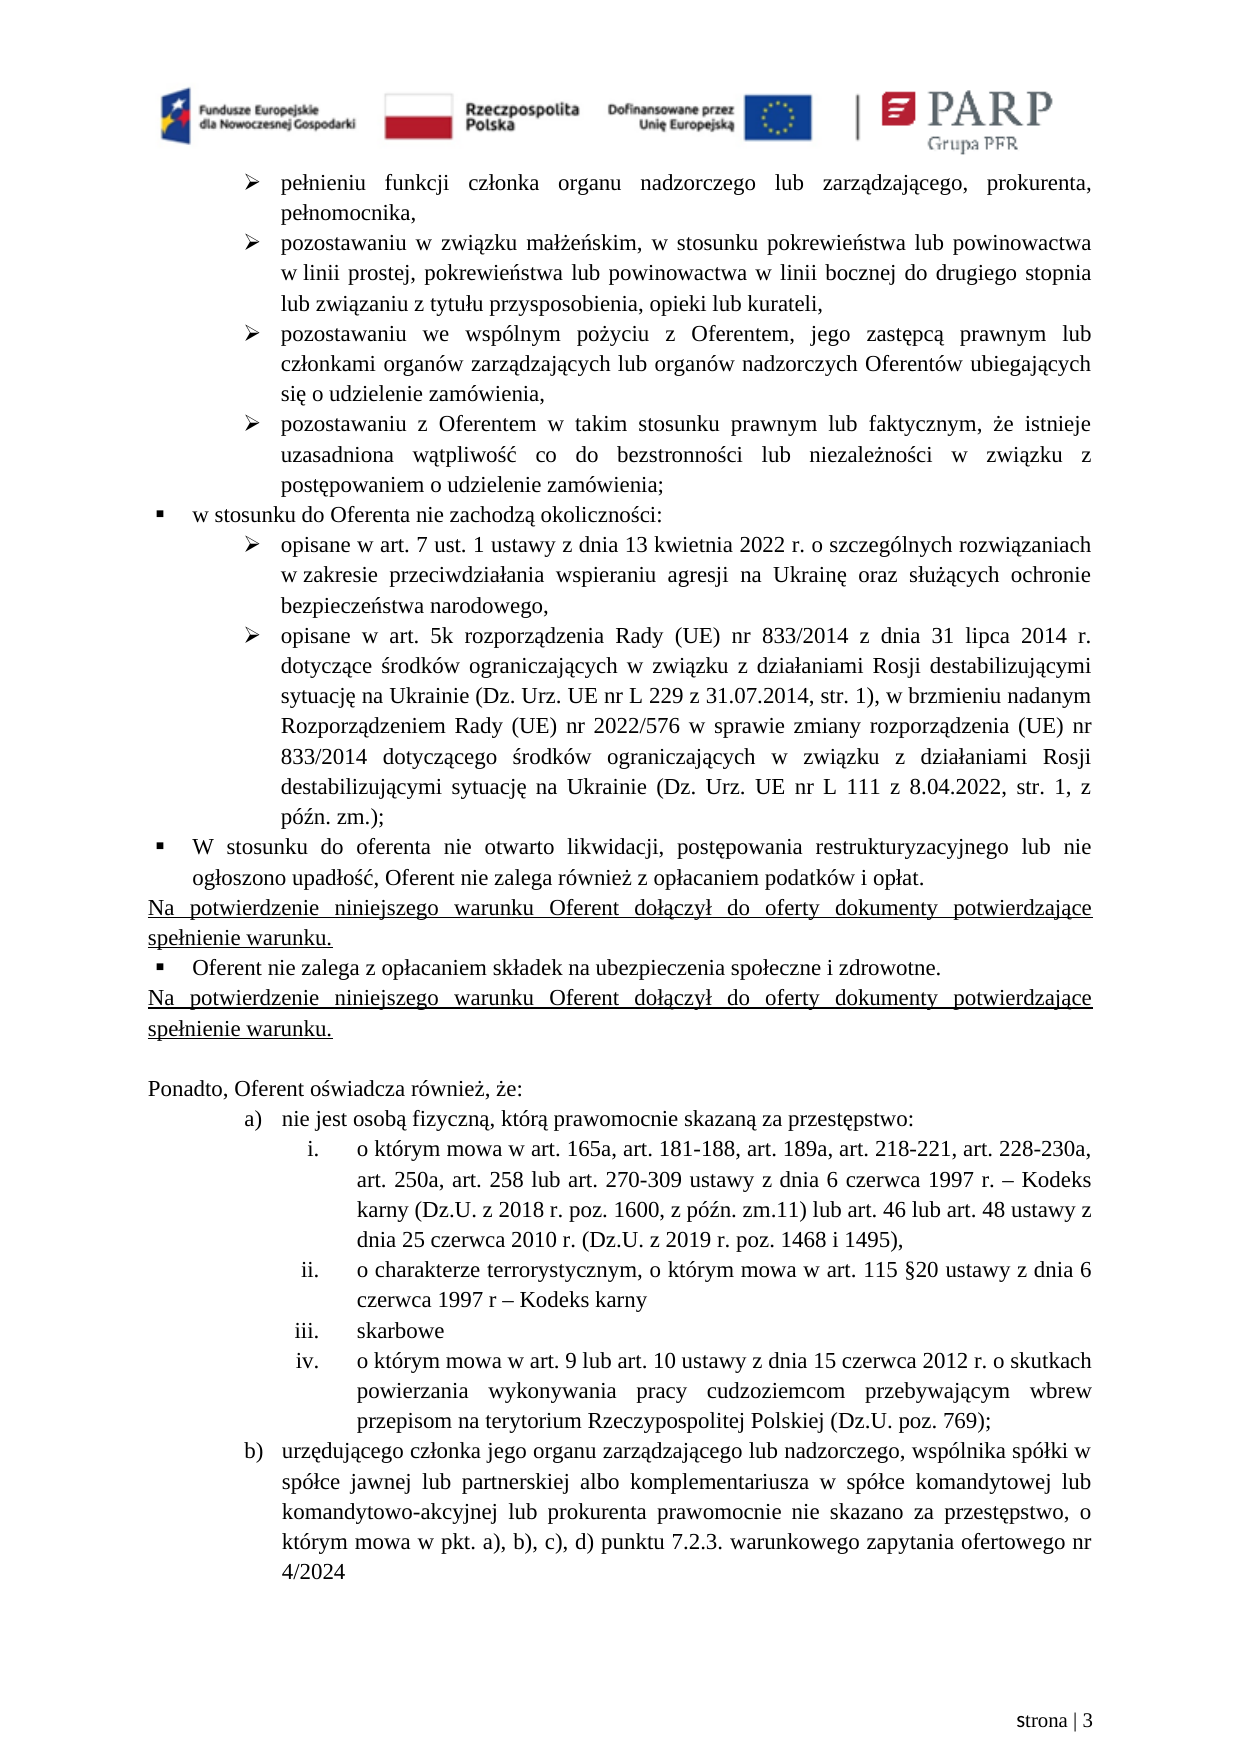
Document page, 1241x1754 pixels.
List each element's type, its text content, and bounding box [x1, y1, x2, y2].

list urzędującego członka jego organu zarządzającego lub nadzorczego, wspólnika spółki w spółce jawnej lub partnerskiej albo komplementariusza w spółce komandytowej lub komandytowo-akcyjnej lub prokurenta prawomocnie nie skazano za przestępstwo, o którym mowa w pkt. a), b), c), d) punktu 7.2.3. warunkowego zapytania ofertowego nr 4/2024 [244, 1437, 1093, 1585]
text Ponadto, Oferent oświadcza również, że: [148, 1075, 1093, 1101]
list opisane w art. 7 ust. 1 ustawy z dnia 13 kwietnia 2022 r. o szczególnych rozwiązaniach w zakresie przeciwdziałania wspieraniu agresji na Ukrainę oraz służących ochronie bezpieczeństwa narodowego, [243, 531, 1093, 618]
picture [147, 73, 1084, 169]
list o którym mowa w art. 165a, art. 181-188, art. 189a, art. 218-221, art. 228-230a, art. 250a, art. 258 lub art. 270-309 ustawy z dnia 6 czerwca 1997 r. – Kodeks karny (Dz.U. z 2018 r. poz. 1600, z późn. zm.11) lub art. 46 lub art. 48 ustawy z dnia 25 czerwca 2010 r. (Dz.U. z 2019 r. poz. 1468 i 1495), [319, 1135, 1093, 1252]
list nie jest osobą fizyczną, którą prawomocnie skazaną za przestępstwo: [244, 1105, 1093, 1132]
list pozostawaniu we wspólnym pożyciu z Oferentem, jego zastępcą prawnym lub członkami organów zarządzających lub organów nadzorczych Oferentów ubiegających się o udzielenie zamówienia, [243, 320, 1093, 407]
list skarbowe [319, 1317, 1093, 1343]
text Na potwierdzenie niniejszego warunku Oferent dołączył do oferty dokumenty potwierdzające spełnienie warunku. [148, 1009, 1093, 1041]
list pozostawaniu z Oferentem w takim stosunku prawnym lub faktycznym, że istnieje uzasadniona wątpliwość co do bezstronności lub niezależności w związku z postępowaniem o udzielenie zamówienia; [243, 410, 1093, 497]
list pozostawaniu w związku małżeńskim, w stosunku pokrewieństwa lub powinowactwa w linii prostej, pokrewieństwa lub powinowactwa w linii bocznej do drugiego stopnia lub związaniu z tytułu przysposobienia, opieki lub kurateli, [243, 229, 1093, 316]
list opisane w art. 5k rozporządzenia Rady (UE) nr 833/2014 z dnia 31 lipca 2014 r. dotyczące środków ograniczających w związku z działaniami Rosji destabilizującymi sytuację na Ukrainie (Dz. Urz. UE nr L 229 z 31.07.2014, str. 1), w brzmieniu nadanym Rozporządzeniem Rady (UE) nr 2022/576 w sprawie zmiany rozporządzenia (UE) nr 833/2014 dotyczącego środków ograniczających w związku z działaniami Rosji destabilizującymi sytuację na Ukrainie (Dz. Urz. UE nr L 111 z 8.04.2022, str. 1, z późn. zm.); [243, 622, 1093, 829]
list pełnieniu funkcji członka organu nadzorczego lub zarządzającego, prokurenta, pełnomocnika, [243, 169, 1093, 225]
list W stosunku do oferenta nie otwarto likwidacji, postępowania restrukturyzacyjnego lub nie ogłoszono upadłość, Oferent nie zalega również z opłacaniem podatków i opłat. [154, 833, 1093, 890]
list o którym mowa w art. 9 lub art. 10 ustawy z dnia 15 czerwca 2012 r. o skutkach powierzania wykonywania pracy cudzoziemcom przebywającym wbrew przepisom na terytorium Rzeczypospolitej Polskiej (Dz.U. poz. 769); [319, 1347, 1093, 1434]
text Na potwierdzenie niniejszego warunku Oferent dołączył do oferty dokumenty potwierdzające spełnienie warunku. [148, 918, 1093, 950]
text Na potwierdzenie niniejszego warunku Oferent dołączył do oferty dokumenty potwierdzające spełnienie warunku. [148, 894, 1093, 917]
list w stosunku do Oferenta nie zachodzą okoliczności: [154, 501, 1093, 527]
list o charakterze terrorystycznym, o którym mowa w art. 115 §20 ustawy z dnia 6 czerwca 1997 r – Kodeks karny [319, 1256, 1093, 1313]
list Oferent nie zalega z opłacaniem składek na ubezpieczenia społeczne i zdrowotne. [154, 954, 1093, 981]
text Na potwierdzenie niniejszego warunku Oferent dołączył do oferty dokumenty potwierdzające spełnienie warunku. [148, 984, 1093, 1007]
